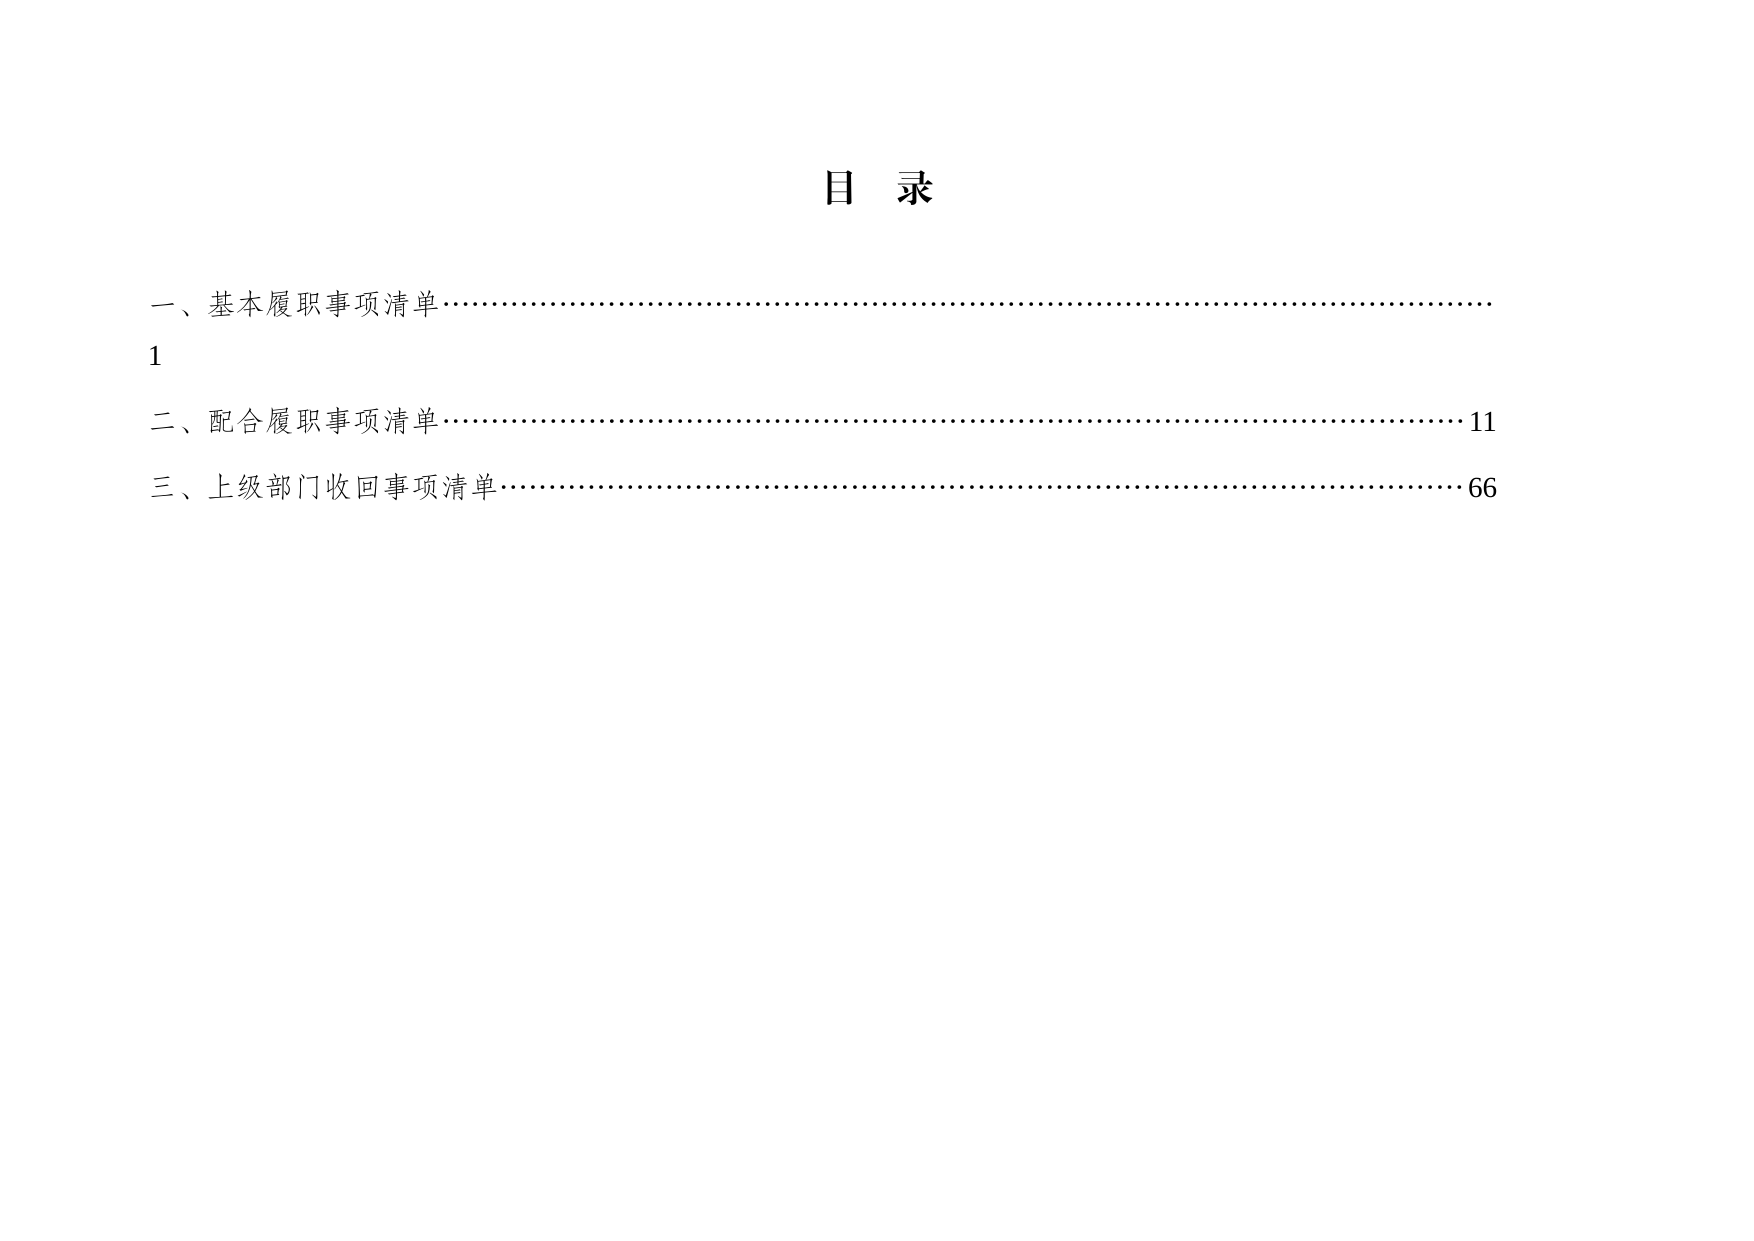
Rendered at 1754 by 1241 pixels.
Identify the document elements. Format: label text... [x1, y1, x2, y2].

text 一、基本履职事项清单………………………………………………………………………………………………1 [148, 289, 1497, 388]
text 三、上级部门收回事项清单………………………………………………………………………………………66 [148, 454, 1497, 521]
text 目 录 [148, 156, 1606, 223]
text 二、配合履职事项清单……………………………………………………………………………………………11 [148, 388, 1497, 454]
